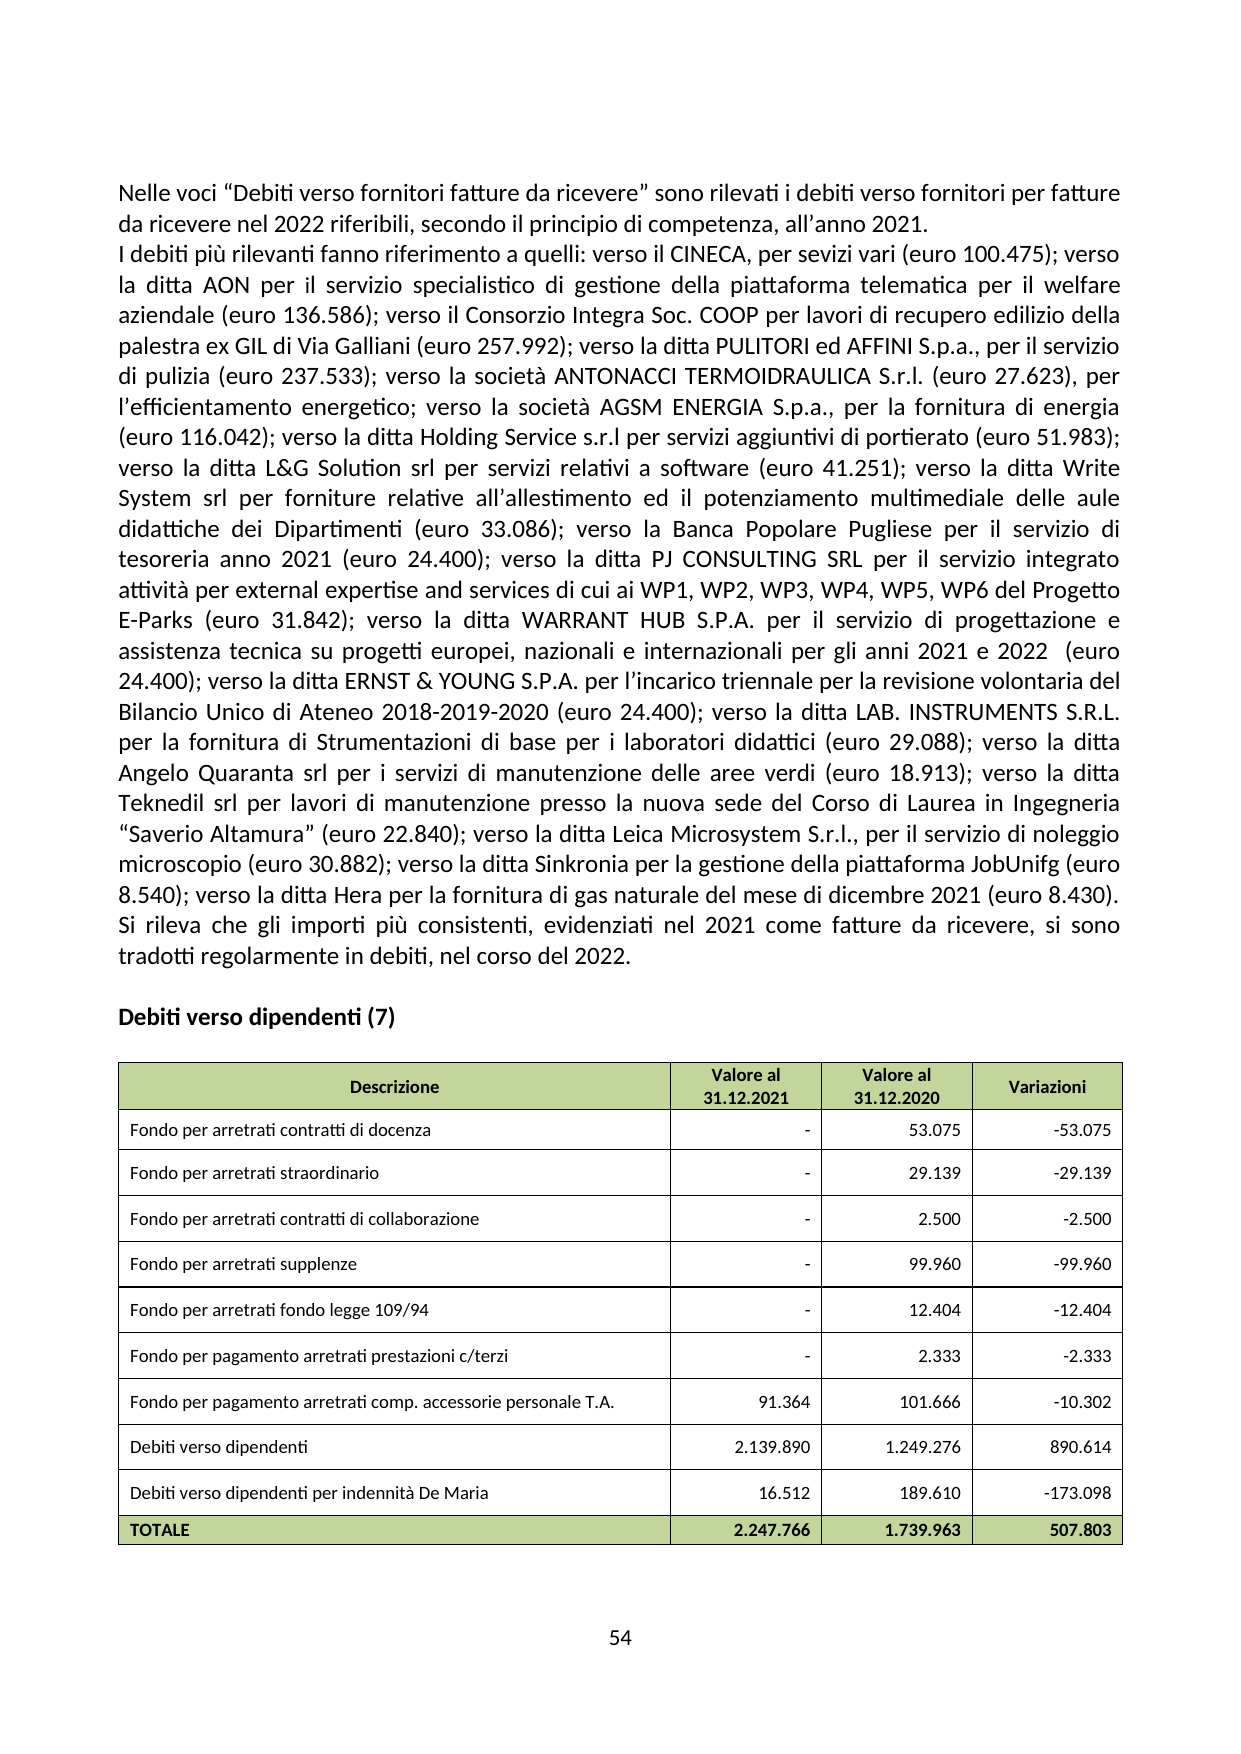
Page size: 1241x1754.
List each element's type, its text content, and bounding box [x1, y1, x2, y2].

text I debiti più rilevanti fanno riferimento a quelli: verso il CINECA, per sevizi vari (euro 100.475); verso la ditta AON per il servizio specialistico di gestione della piattaforma telematica per il welfare aziendale (euro 136.586); verso il Consorzio Integra Soc. COOP per lavori di recupero edilizio della palestra ex GIL di Via Galliani (euro 257.992); verso la ditta PULITORI ed AFFINI S.p.a., per il servizio di pulizia (euro 237.533); verso la società ANTONACCI TERMOIDRAULICA S.r.l. (euro 27.623), per l’efficientamento energetico; verso la società AGSM ENERGIA S.p.a., per la fornitura di energia (euro 116.042); verso la ditta Holding Service s.r.l per servizi aggiuntivi di portierato (euro 51.983); verso la ditta L&G Solution srl per servizi relativi a software (euro 41.251); verso la ditta Write System srl per forniture relative all’allestimento ed il potenziamento multimediale delle aule didattiche dei Dipartimenti (euro 33.086); verso la Banca Popolare Pugliese per il servizio di tesoreria anno 2021 (euro 24.400); verso la ditta PJ CONSULTING SRL per il servizio integrato attività per external expertise and services di cui ai WP1, WP2, WP3, WP4, WP5, WP6 del Progetto E-Parks (euro 31.842); verso la ditta WARRANT HUB S.P.A. per il servizio di progettazione e assistenza tecnica su progetti europei, nazionali e internazionali per gli anni 2021 e 2022 (euro 24.400); verso la ditta ERNST & YOUNG S.P.A. per l’incarico triennale per la revisione volontaria del Bilancio Unico di Ateneo 2018-2019-2020 (euro 24.400); verso la ditta LAB. INSTRUMENTS S.R.L. per la fornitura di Strumentazioni di base per i laboratori didattici (euro 29.088); verso la ditta Angelo Quaranta srl per i servizi di manutenzione delle aree verdi (euro 18.913); verso la ditta Teknedil srl per lavori di manutenzione presso la nuova sede del Corso di Laurea in Ingegneria “Saverio Altamura” (euro 22.840); verso la ditta Leica Microsystem S.r.l., per il servizio di noleggio microscopio (euro 30.882); verso la ditta Sinkronia per la gestione della piattaforma JobUnifg (euro 8.540); verso la ditta Hera per la fornitura di gas naturale del mese di dicembre 2021 (euro 8.430). Si rileva che gli importi più consistenti, evidenziati nel 2021 come fatture da ricevere, si sono tradotti regolarmente in debiti, nel corso del 2022. [118, 238, 1122, 971]
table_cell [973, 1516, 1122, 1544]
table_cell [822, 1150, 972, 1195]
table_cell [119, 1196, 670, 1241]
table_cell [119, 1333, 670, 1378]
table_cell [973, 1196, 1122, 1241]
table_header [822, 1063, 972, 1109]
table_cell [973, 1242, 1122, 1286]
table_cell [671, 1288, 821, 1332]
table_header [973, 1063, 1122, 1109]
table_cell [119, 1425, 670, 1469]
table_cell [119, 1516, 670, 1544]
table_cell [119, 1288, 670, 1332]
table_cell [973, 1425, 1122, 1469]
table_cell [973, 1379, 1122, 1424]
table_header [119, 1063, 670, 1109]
text Debiti verso dipendenti (7) [118, 1001, 1122, 1032]
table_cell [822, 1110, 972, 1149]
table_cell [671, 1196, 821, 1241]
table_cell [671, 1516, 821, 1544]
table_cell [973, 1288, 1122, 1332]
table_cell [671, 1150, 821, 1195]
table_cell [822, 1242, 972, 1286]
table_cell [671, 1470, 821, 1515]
text Nelle voci “Debiti verso fornitori fatture da ricevere” sono rilevati i debiti verso fornitori per fatture da ricevere nel 2022 riferibili, secondo il principio di competenza, all’anno 2021. [118, 177, 1122, 238]
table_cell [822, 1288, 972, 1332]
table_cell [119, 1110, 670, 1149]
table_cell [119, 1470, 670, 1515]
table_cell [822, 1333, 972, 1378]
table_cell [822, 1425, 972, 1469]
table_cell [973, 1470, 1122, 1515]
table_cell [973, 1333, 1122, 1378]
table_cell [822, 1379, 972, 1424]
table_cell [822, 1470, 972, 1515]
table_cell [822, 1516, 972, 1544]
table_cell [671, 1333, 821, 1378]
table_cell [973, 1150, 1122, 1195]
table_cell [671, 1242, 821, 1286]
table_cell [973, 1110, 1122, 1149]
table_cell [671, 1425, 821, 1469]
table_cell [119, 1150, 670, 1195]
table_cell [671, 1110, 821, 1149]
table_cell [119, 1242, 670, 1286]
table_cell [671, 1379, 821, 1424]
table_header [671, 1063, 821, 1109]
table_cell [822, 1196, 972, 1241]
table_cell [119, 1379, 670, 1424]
